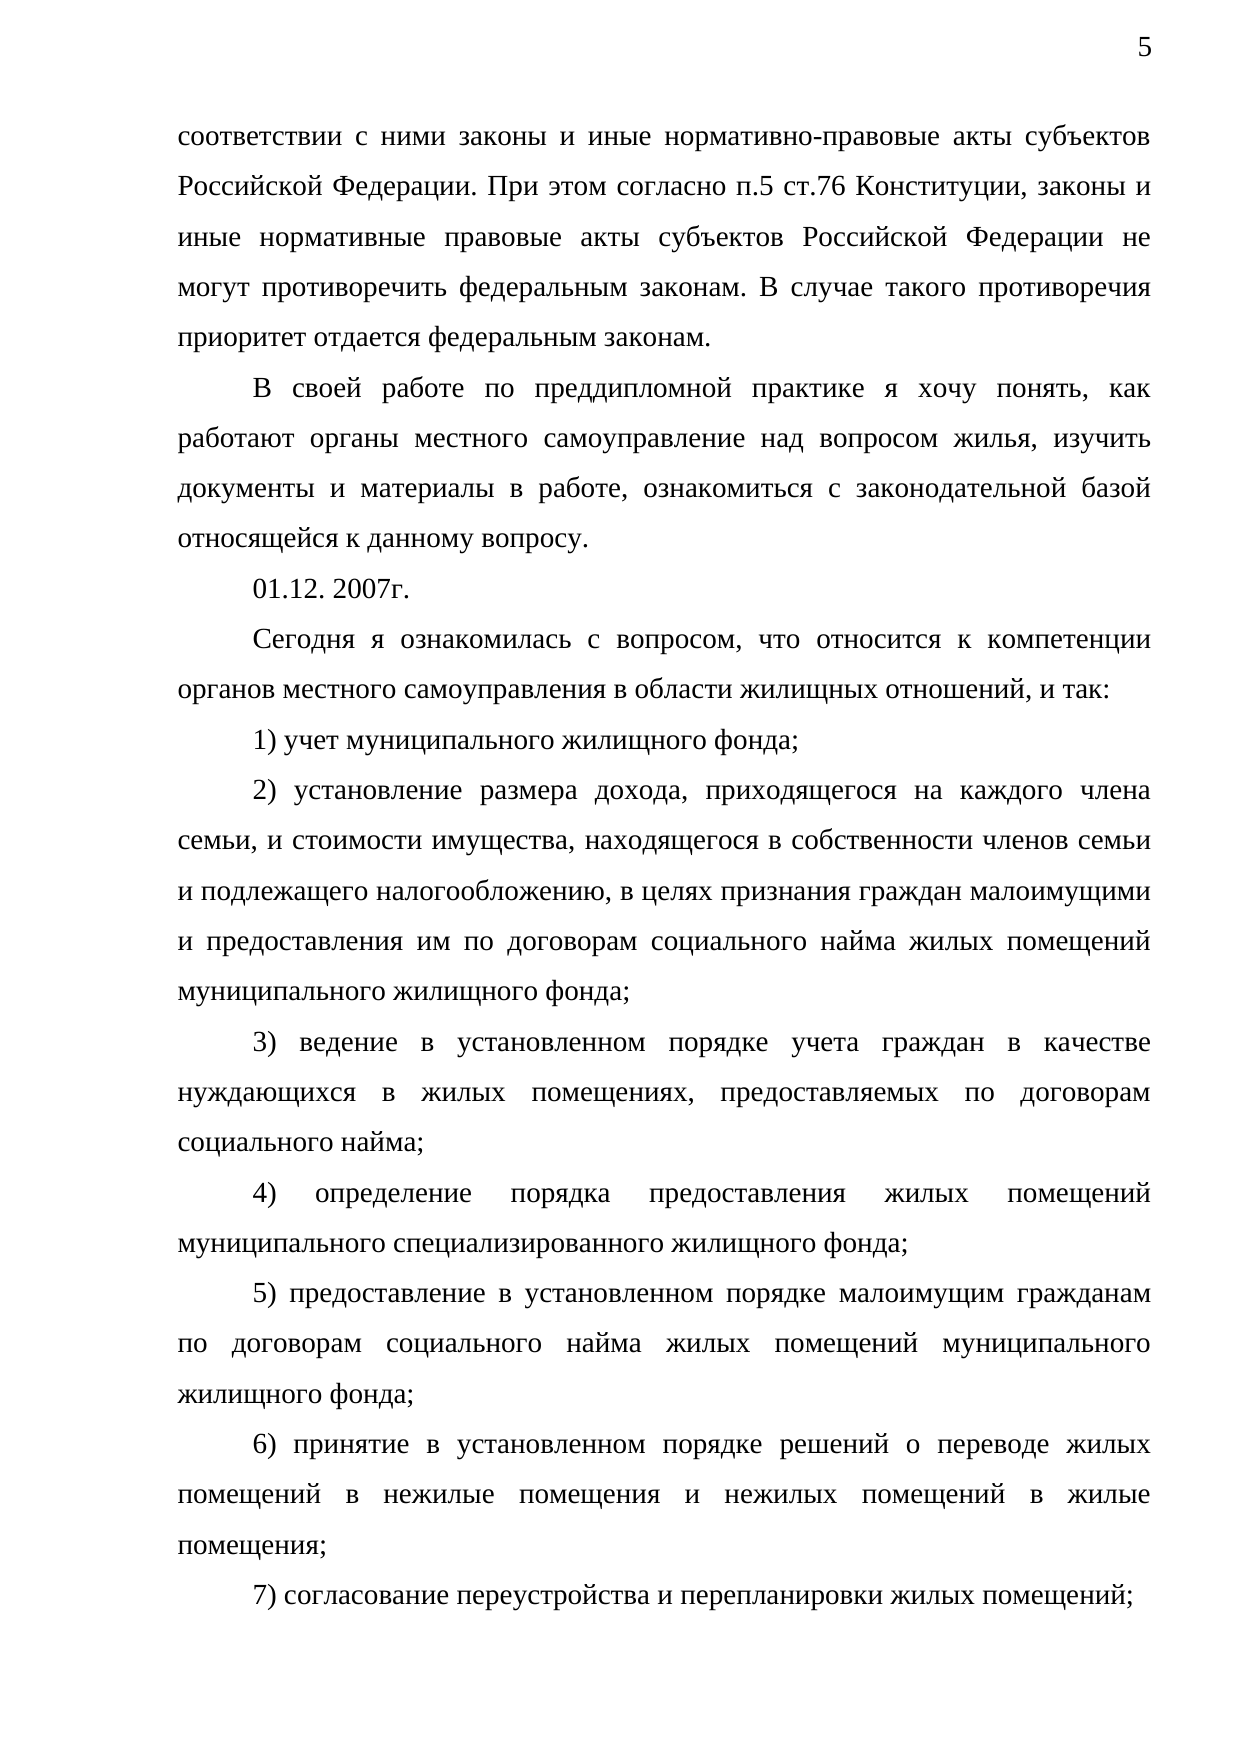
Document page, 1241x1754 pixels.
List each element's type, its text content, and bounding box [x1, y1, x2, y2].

text Сегодня я ознакомилась с вопросом, что относится к компетенции органов местного самоуправления в области жилищных отношений, и так: [177, 621, 1152, 705]
text 1) учет муниципального жилищного фонда; [177, 722, 1152, 755]
text 3) ведение в установленном порядке учета граждан в качестве нуждающихся в жилых помещениях, предоставляемых по договорам социального найма; [177, 1024, 1152, 1158]
text 2) установление размера дохода, приходящегося на каждого члена семьи, и стоимости имущества, находящегося в собственности членов семьи и подлежащего налогообложению, в целях признания граждан малоимущими и предоставления им по договорам социального найма жилых помещений муниципального жилищного фонда; [177, 772, 1152, 1007]
text 4) определение порядка предоставления жилых помещений муниципального специализированного жилищного фонда; [177, 1175, 1152, 1258]
text 7) согласование переустройства и перепланировки жилых помещений; [177, 1577, 1152, 1611]
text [177, 118, 1152, 353]
text 01.12. 2007г. [177, 571, 1152, 604]
text В своей работе по преддипломной практике я хочу понять, как работают органы местного самоуправление над вопросом жилья, изучить документы и материалы в работе, ознакомиться с законодательной базой относящейся к данному вопросу. [177, 370, 1152, 554]
text 6) принятие в установленном порядке решений о переводе жилых помещений в нежилые помещения и нежилых помещений в жилые помещения; [177, 1426, 1152, 1560]
text 5) предоставление в установленном порядке малоимущим гражданам по договорам социального найма жилых помещений муниципального жилищного фонда; [177, 1275, 1152, 1409]
